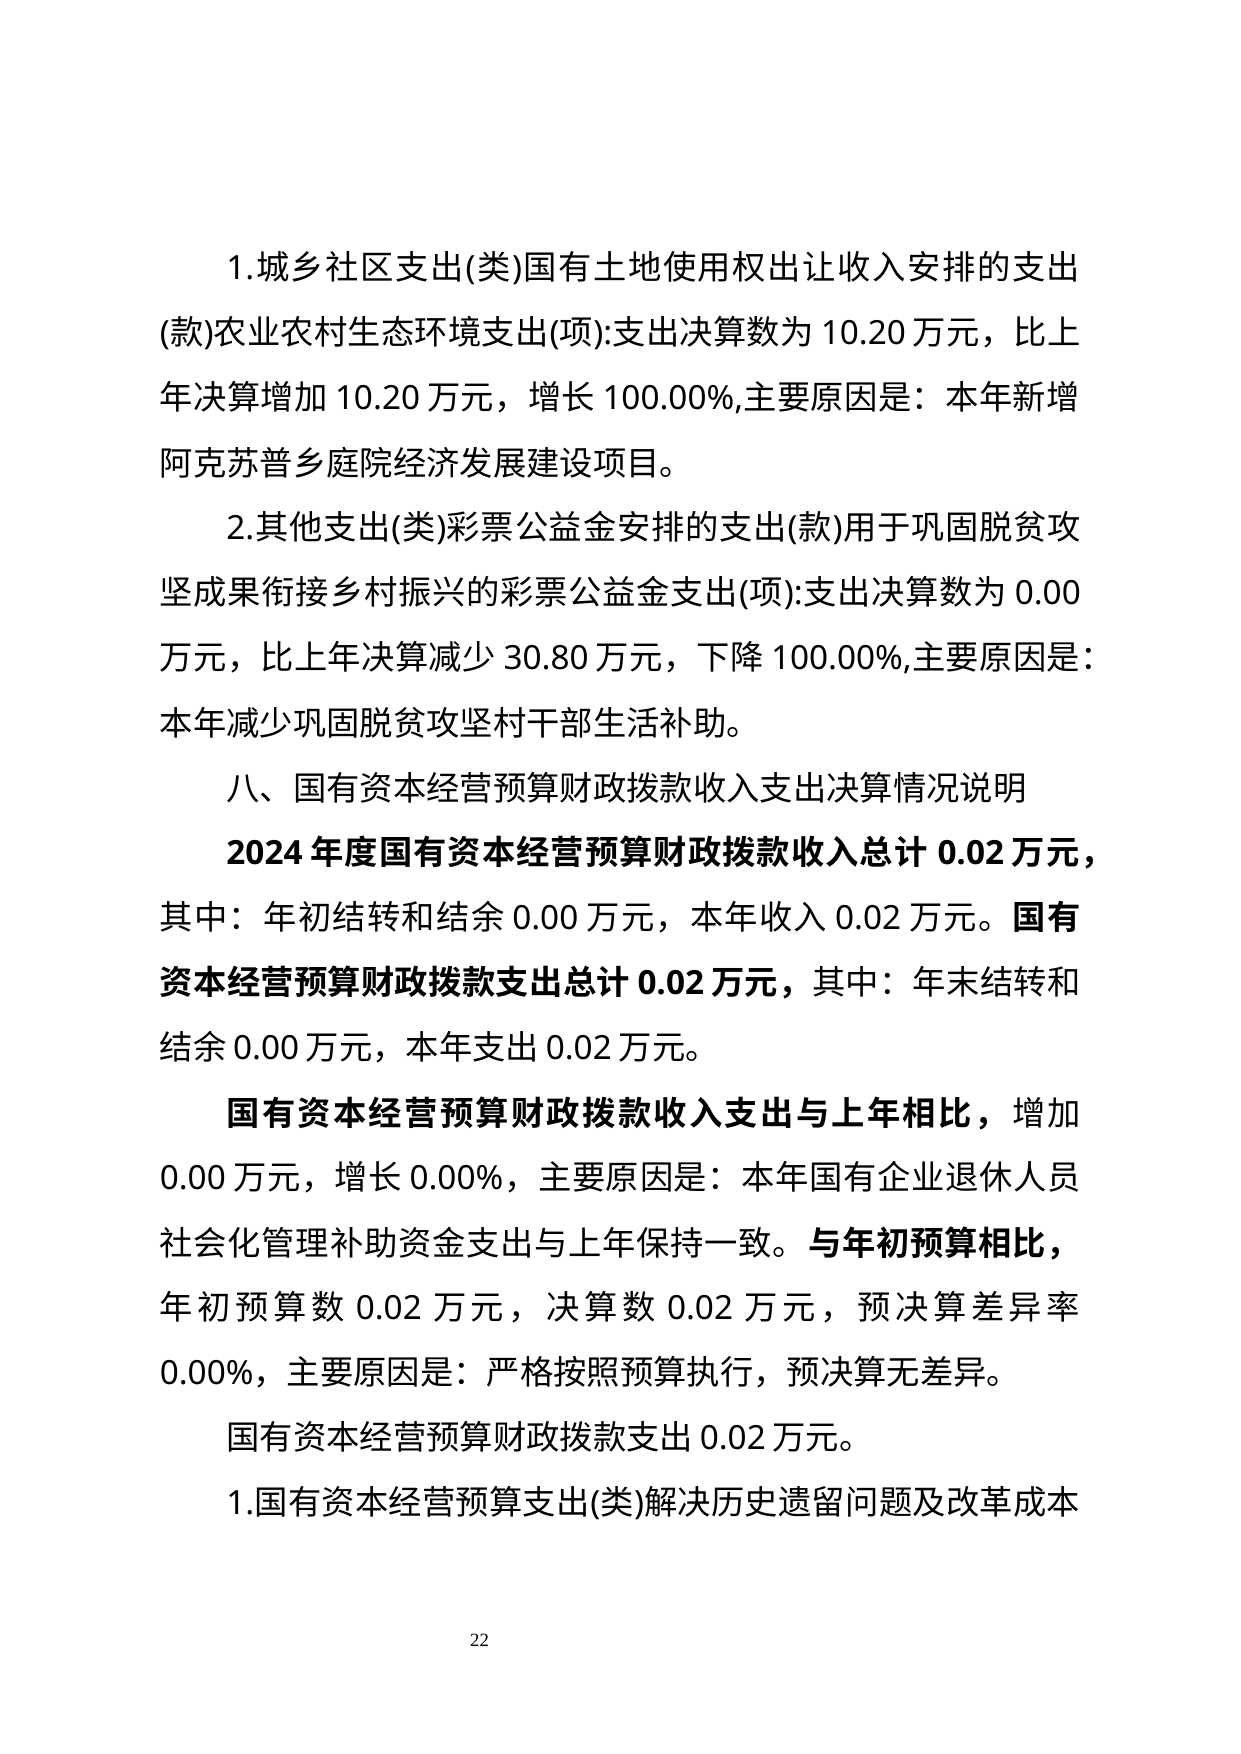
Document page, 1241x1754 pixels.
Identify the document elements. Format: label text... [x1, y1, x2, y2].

text 1.城乡社区支出(类)国有土地使用权出让收入安排的支出(款)农业农村生态环境支出(项):支出决算数为10.20万元，比上年决算增加10.20万元，增长100.00%,主要原因是：本年新增阿克苏普乡庭院经济发展建设项目。 [159, 233, 1081, 493]
text 2024年度国有资本经营预算财政拨款收入总计0.02万元，其中：年初结转和结余0.00万元，本年收入0.02万元。国有资本经营预算财政拨款支出总计0.02万元，其中：年末结转和结余0.00万元，本年支出0.02万元。 [159, 818, 1081, 1078]
text 2.其他支出(类)彩票公益金安排的支出(款)用于巩固脱贫攻坚成果衔接乡村振兴的彩票公益金支出(项):支出决算数为0.00万元，比上年决算减少30.80万元，下降100.00%,主要原因是：本年减少巩固脱贫攻坚村干部生活补助。 [159, 493, 1081, 753]
text 国有资本经营预算财政拨款收入支出与上年相比，增加0.00万元，增长0.00%，主要原因是：本年国有企业退休人员社会化管理补助资金支出与上年保持一致。与年初预算相比，年初预算数0.02万元，决算数0.02万元，预决算差异率0.00%，主要原因是：严格按照预算执行，预决算无差异。 [159, 1078, 1081, 1403]
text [159, 1468, 1081, 1533]
text 国有资本经营预算财政拨款支出0.02万元。 [159, 1403, 1081, 1468]
text 八、国有资本经营预算财政拨款收入支出决算情况说明 [159, 753, 1081, 818]
